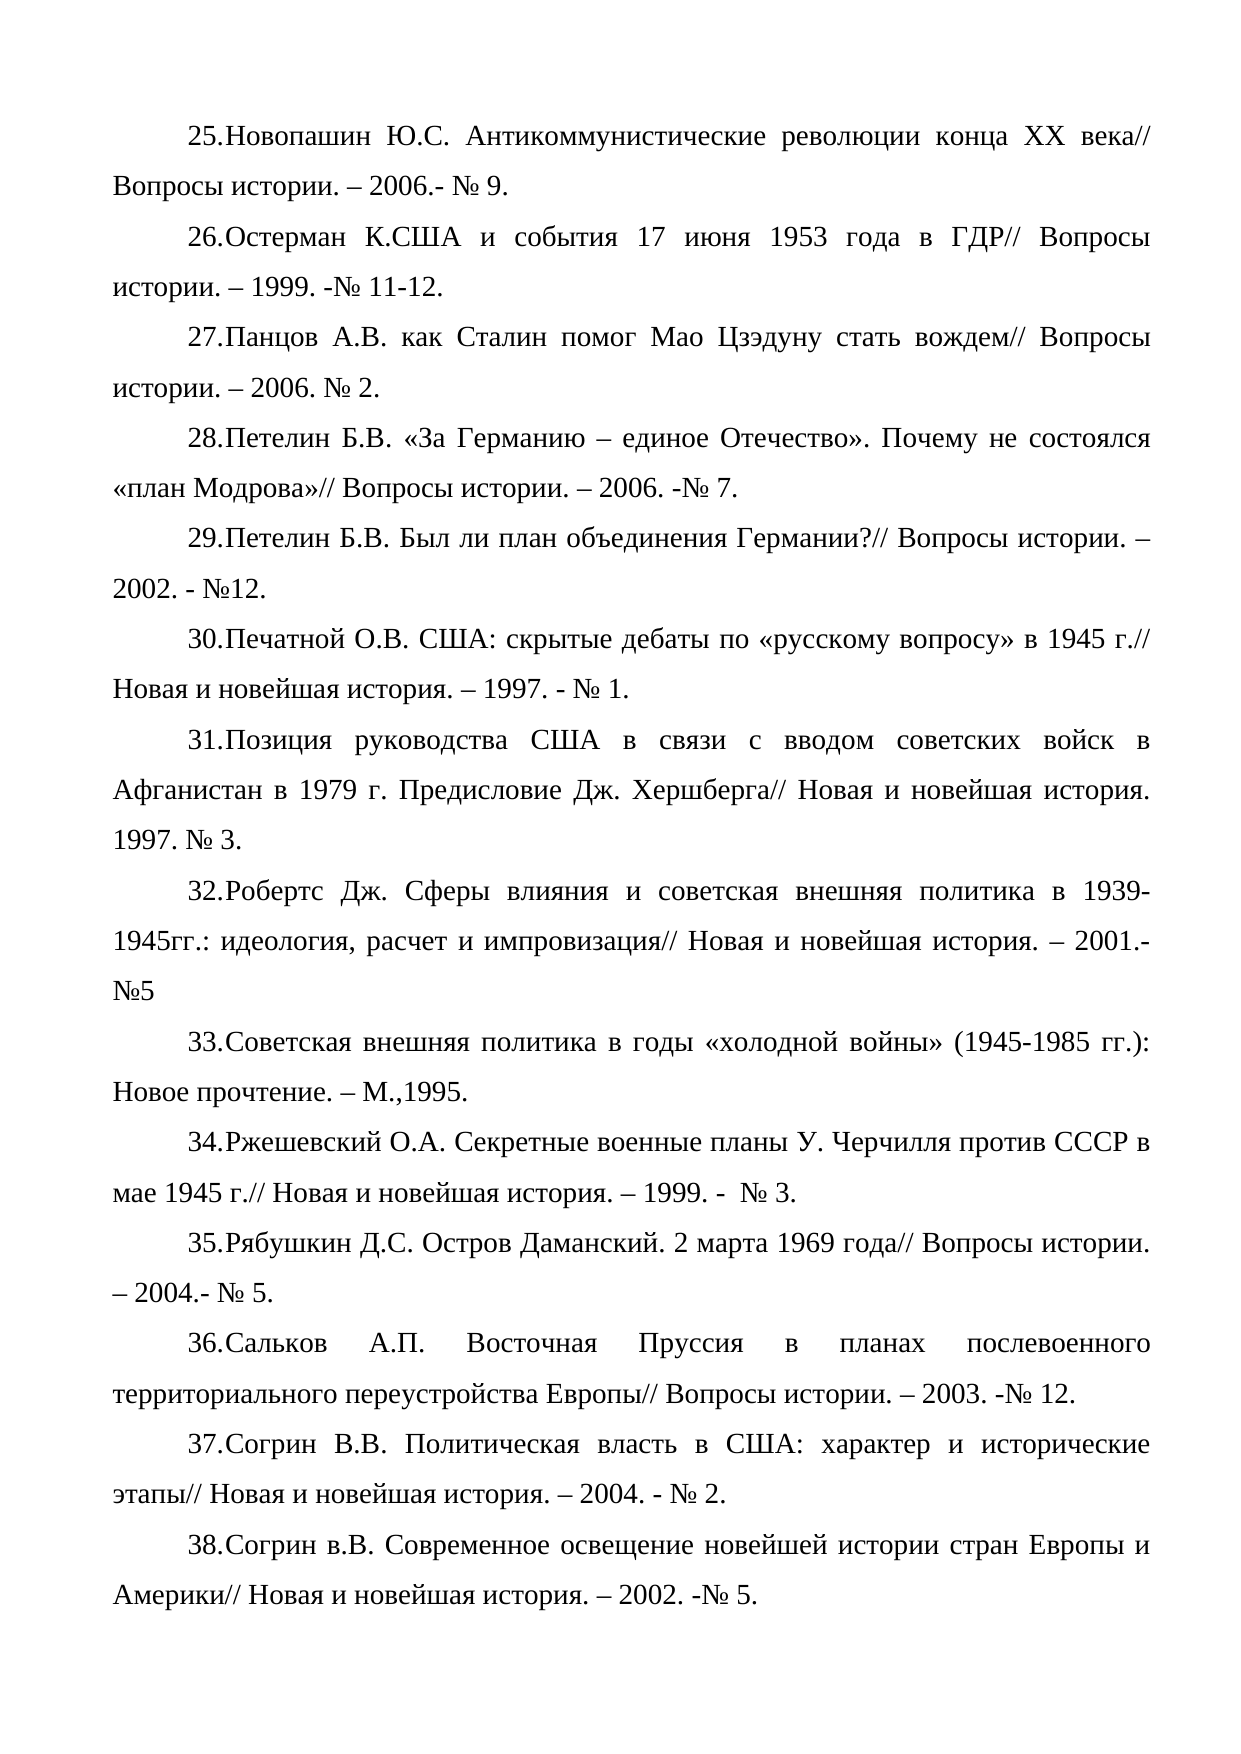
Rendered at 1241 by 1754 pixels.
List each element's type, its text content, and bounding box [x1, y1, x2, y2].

list Петелин Б.В. Был ли план объединения Германии?// Вопросы истории. – 2002. - №12. [112, 521, 1152, 604]
list Панцов А.В. как Сталин помог Мао Цзэдуну стать вождем// Вопросы истории. – 2006. № 2. [112, 319, 1152, 403]
list Позиция руководства США в связи с вводом советских войск в Афганистан в . Предисловие Дж. Хершберга// Новая и новейшая история. 1997. № 3. [112, 722, 1152, 856]
list Новопашин Ю.С. Антикоммунистические революции конца ХХ века// Вопросы истории. – 2006.- № 9. [112, 118, 1152, 202]
list Робертс Дж. Сферы влияния и советская внешняя политика в 1939-1945гг.: идеология, расчет и импровизация// Новая и новейшая история. – 2001.-№5 [112, 873, 1152, 1007]
list Рябушкин Д.С. Остров Даманский. 2 марта 1969 года// Вопросы истории. – 2004.- № 5. [112, 1225, 1152, 1309]
list Согрин в.В. Современное освещение новейшей истории стран Европы и Америки// Новая и новейшая история. – 2002. -№ 5. [112, 1527, 1152, 1611]
list Ржешевский О.А. Секретные военные планы У. Черчилля против СССР в мае .// Новая и новейшая история. – 1999. - № 3. [112, 1124, 1152, 1208]
list Остерман К.США и события 17 июня 1953 года в ГДР// Вопросы истории. – 1999. -№ 11-12. [112, 219, 1152, 303]
list Петелин Б.В. «За Германию – единое Отечество». Почему не состоялся «план Модрова»// Вопросы истории. – 2006. -№ 7. [112, 420, 1152, 504]
list Советская внешняя политика в годы «холодной войны» (1945-1985 гг.): Новое прочтение. – М.,1995. [112, 1024, 1152, 1108]
list Согрин В.В. Политическая власть в США: характер и исторические этапы// Новая и новейшая история. – 2004. - № 2. [112, 1426, 1152, 1510]
list Печатной О.В. США: скрытые дебаты по «русскому вопросу» в .// Новая и новейшая история. – 1997. - № 1. [112, 621, 1152, 705]
list Сальков А.П. Восточная Пруссия в планах послевоенного территориального переустройства Европы// Вопросы истории. – 2003. -№ 12. [112, 1326, 1152, 1409]
